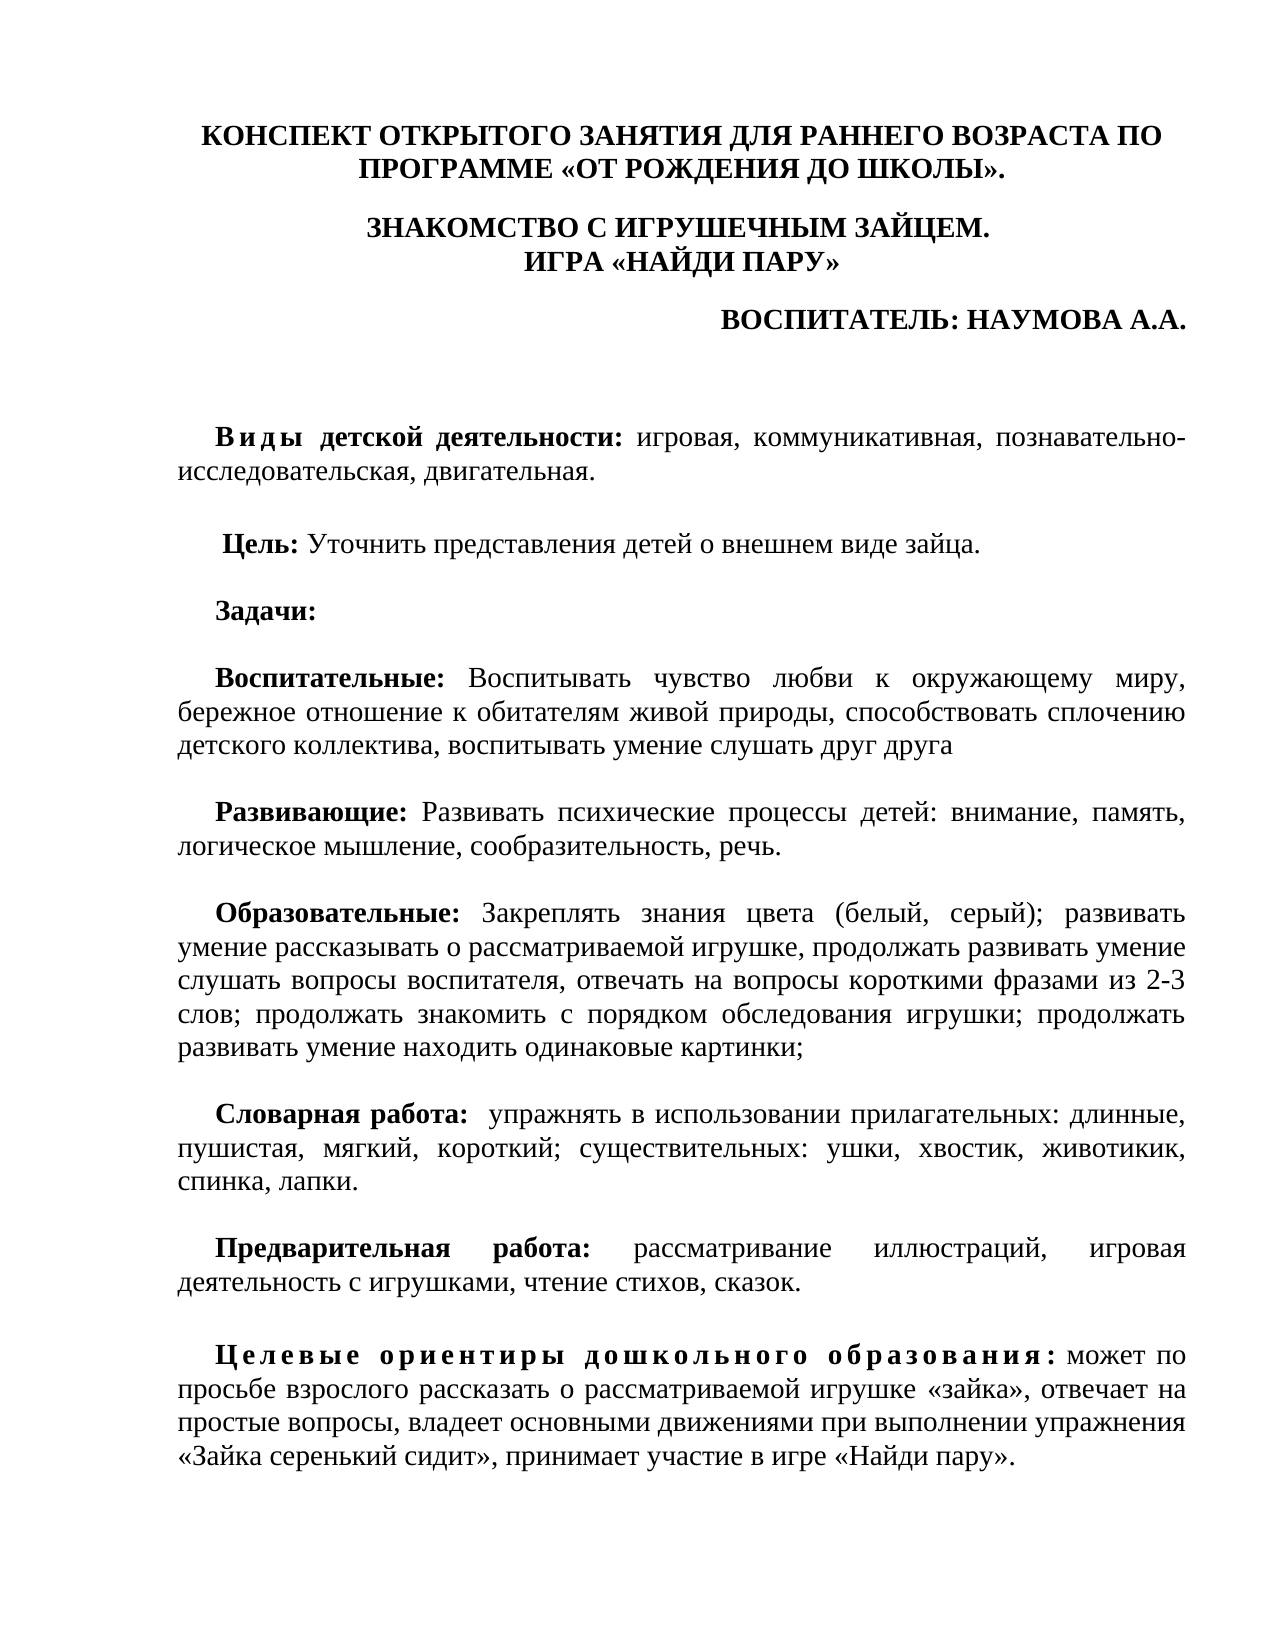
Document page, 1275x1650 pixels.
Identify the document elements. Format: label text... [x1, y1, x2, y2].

text Цель: Уточнить представления детей о внешнем виде зайца. [177, 526, 1186, 560]
text воспитатель: Наумова а.А. [177, 302, 1186, 336]
text Предварительная работа: рассматривание иллюстраций, игровая деятельность с игрушками, чтение стихов, сказок. [177, 1231, 1186, 1298]
text Образовательные: Закреплять знания цвета (белый, серый); развивать умение рассказывать о рассматриваемой игрушке, продолжать развивать умение слушать вопросы воспитателя, отвечать на вопросы короткими фразами из 2-3 слов; продолжать знакомить с порядком обследования игрушки; продолжать развивать умение находить одинаковые картинки; [177, 895, 1186, 1063]
text Виды детской деятельности: игровая, коммуникативная, познавательно-исследовательская, двигательная. [177, 419, 1186, 486]
text Воспитательные: Воспитывать чувство любви к окружающему миру, бережное отношение к обитателям живой природы, способствовать сплочению детского коллектива, воспитывать умение слушать друг друга [177, 660, 1186, 761]
text Задачи: [177, 593, 1186, 627]
text Развивающие: Развивать психические процессы детей: внимание, память, логическое мышление, сообразительность, речь. [177, 794, 1186, 862]
text Целевые ориентиры дошкольного образования: может по просьбе взрослого рассказать о рассматриваемой игрушке «зайка», отвечает на простые вопросы, владеет основными движениями при выполнении упражнения «Зайка серенький сидит», принимает участие в игре «Найди пару». [177, 1337, 1186, 1472]
text Знакомство с игрушечным зайцем. Игра «Найди пару» [177, 210, 1186, 277]
text Конспект открытого занятия для раннего возраста по программе «от рождения до школы». [177, 118, 1186, 185]
text Словарная работа: упражнять в использовании прилагательных: длинные, пушистая, мягкий, короткий; существительных: ушки, хвостик, животикик, спинка, лапки. [177, 1096, 1186, 1197]
